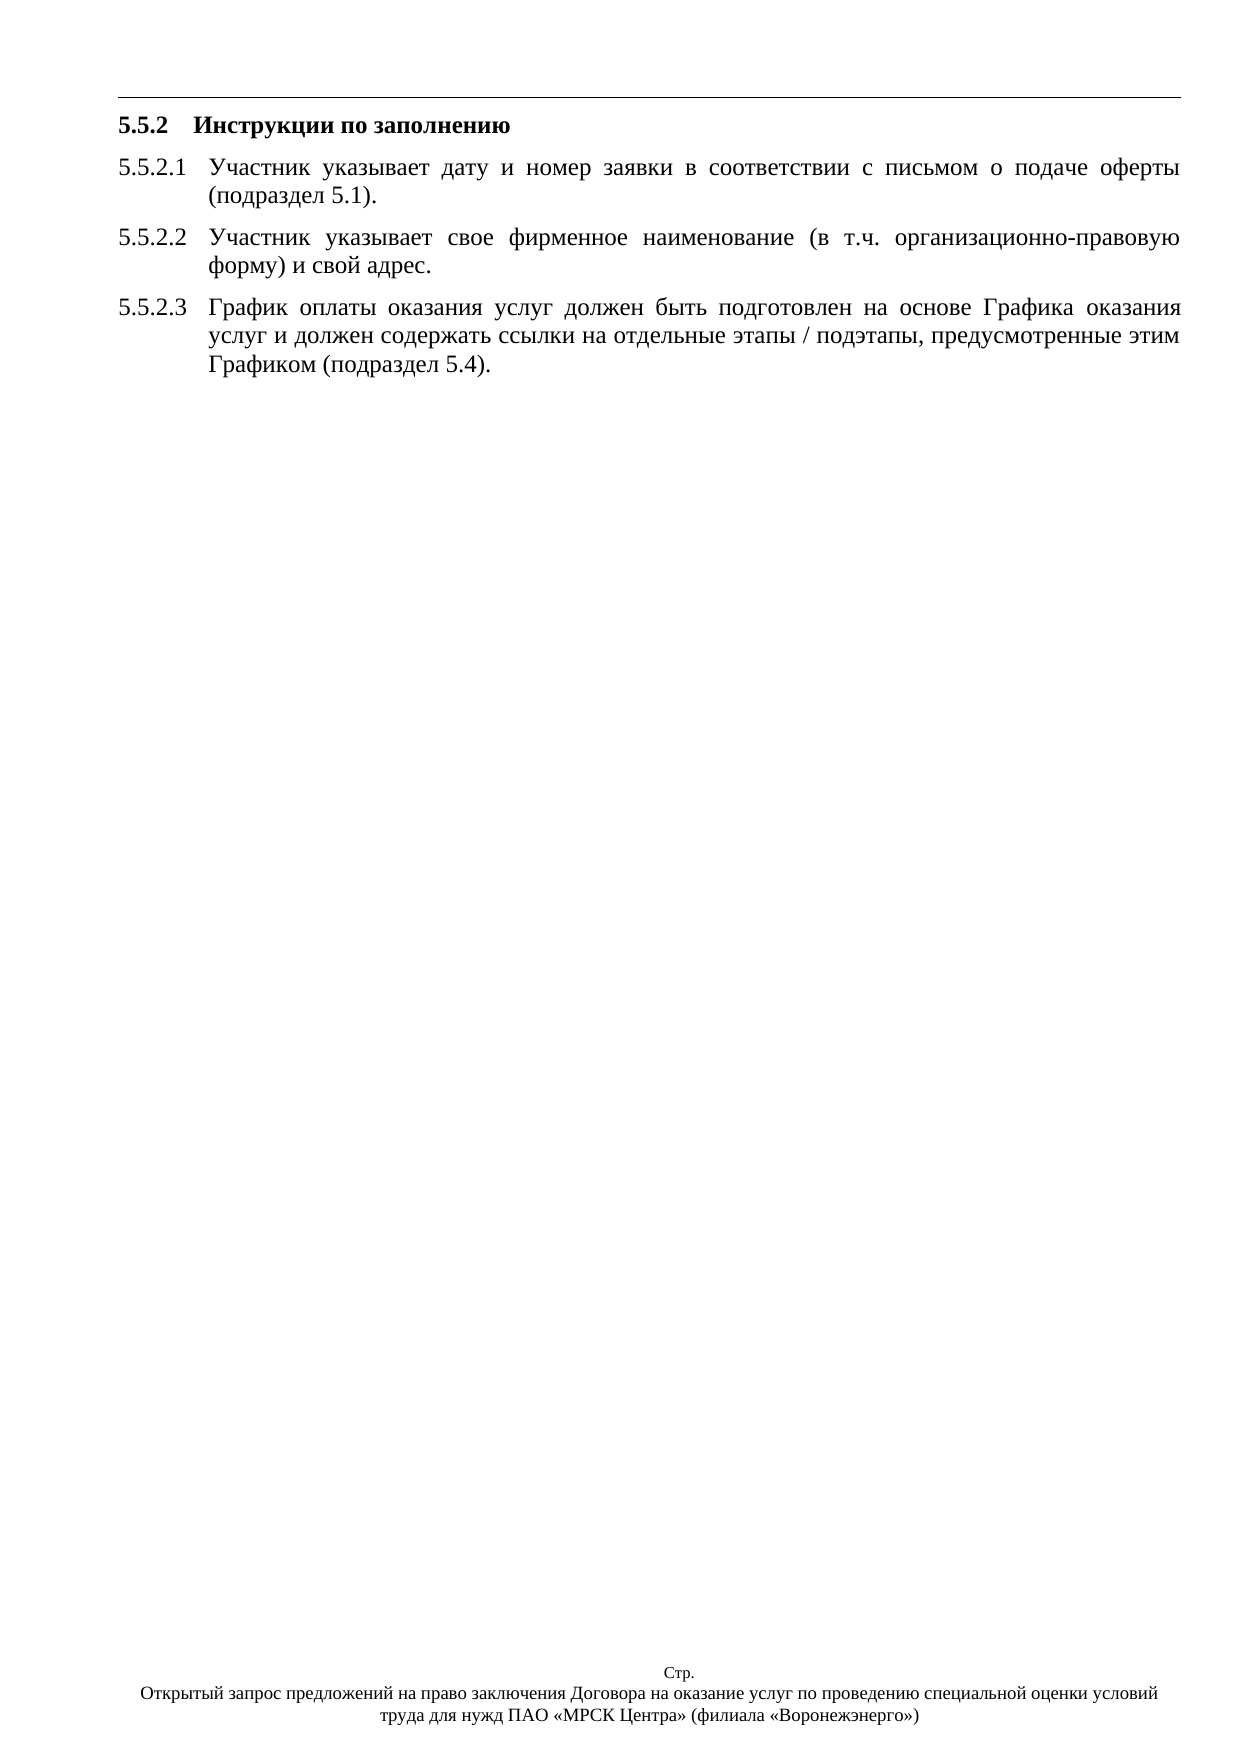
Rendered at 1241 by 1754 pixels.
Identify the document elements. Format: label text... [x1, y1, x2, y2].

list Участник указывает дату и номер заявки в соответствии с письмом о подаче оферты (подраздел 5.1). [118, 152, 1181, 209]
list Участник указывает свое фирменное наименование (в т.ч. организационно-правовую форму) и свой адрес. [118, 222, 1181, 279]
list График оплаты оказания услуг должен быть подготовлен на основе Графика оказания услуг и должен содержать ссылки на отдельные этапы / подэтапы, предусмотренные этим Графиком (подраздел 5.4). [118, 292, 1181, 378]
subtitle Инструкции по заполнению [118, 111, 1181, 139]
